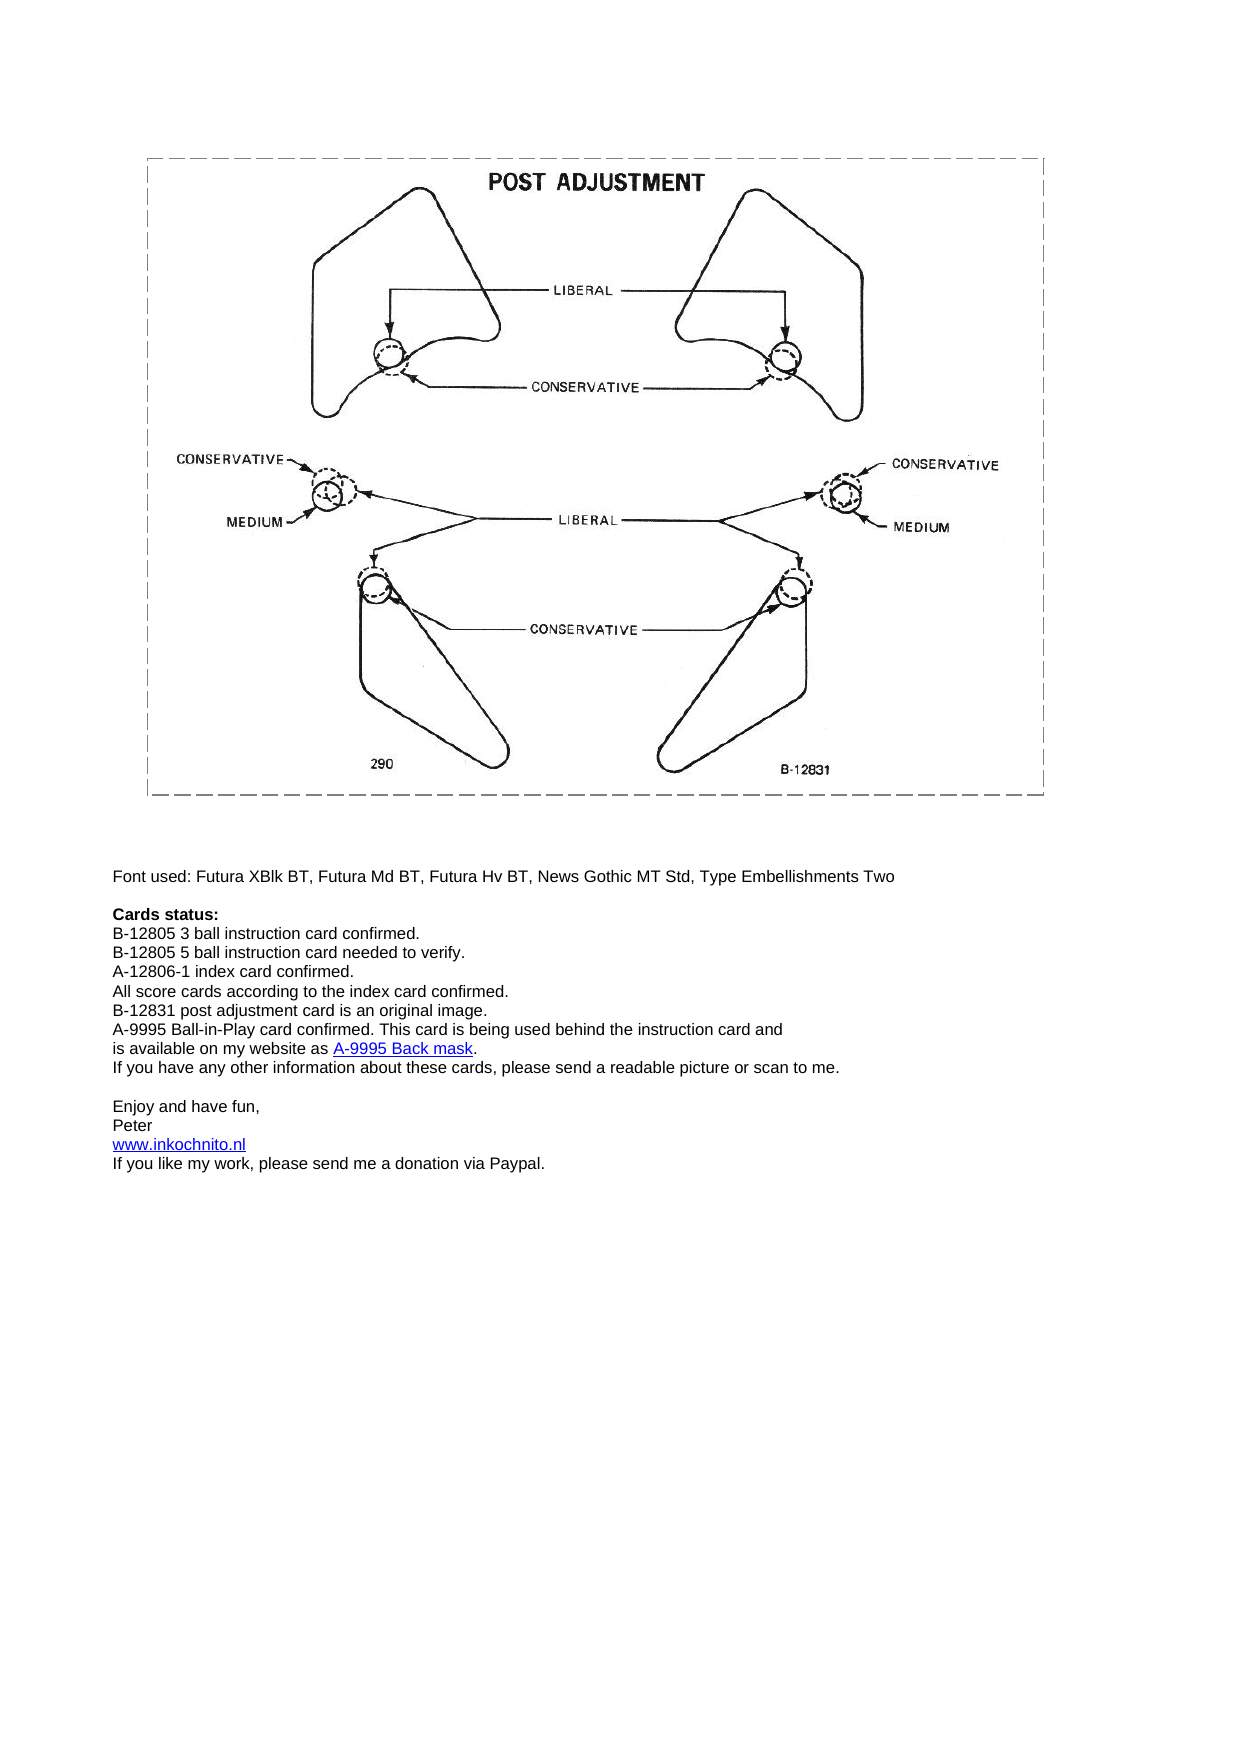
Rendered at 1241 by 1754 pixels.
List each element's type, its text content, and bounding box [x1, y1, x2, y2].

text Font used: Futura XBlk BT, Futura Md BT, Futura Hv BT, News Gothic MT Std, Type Embellishments Two [112, 866, 1144, 886]
text All score cards according to the index card confirmed. [112, 981, 1144, 1001]
text If you have any other information about these cards, please send a readable picture or scan to me. [112, 1058, 1144, 1077]
text If you like my work, please send me a donation via Paypal. [112, 1154, 1144, 1173]
text Peter [112, 1116, 1144, 1135]
text B-12805 3 ball instruction card confirmed. [112, 924, 1144, 943]
picture [146, 157, 1044, 796]
text A-12806-1 index card confirmed. [112, 962, 1144, 981]
text A-9995 Ball-in-Play card confirmed. This card is being used behind the instruction card and is available on my website as A-9995 Back mask. [112, 1020, 1144, 1058]
text B-12805 5 ball instruction card needed to verify. [112, 943, 1144, 962]
text B-12831 post adjustment card is an original image. [112, 1001, 1144, 1020]
text Enjoy and have fun, [112, 1096, 1144, 1116]
text www.inkochnito.nl [112, 1135, 1144, 1154]
text Cards status: [112, 905, 1144, 924]
